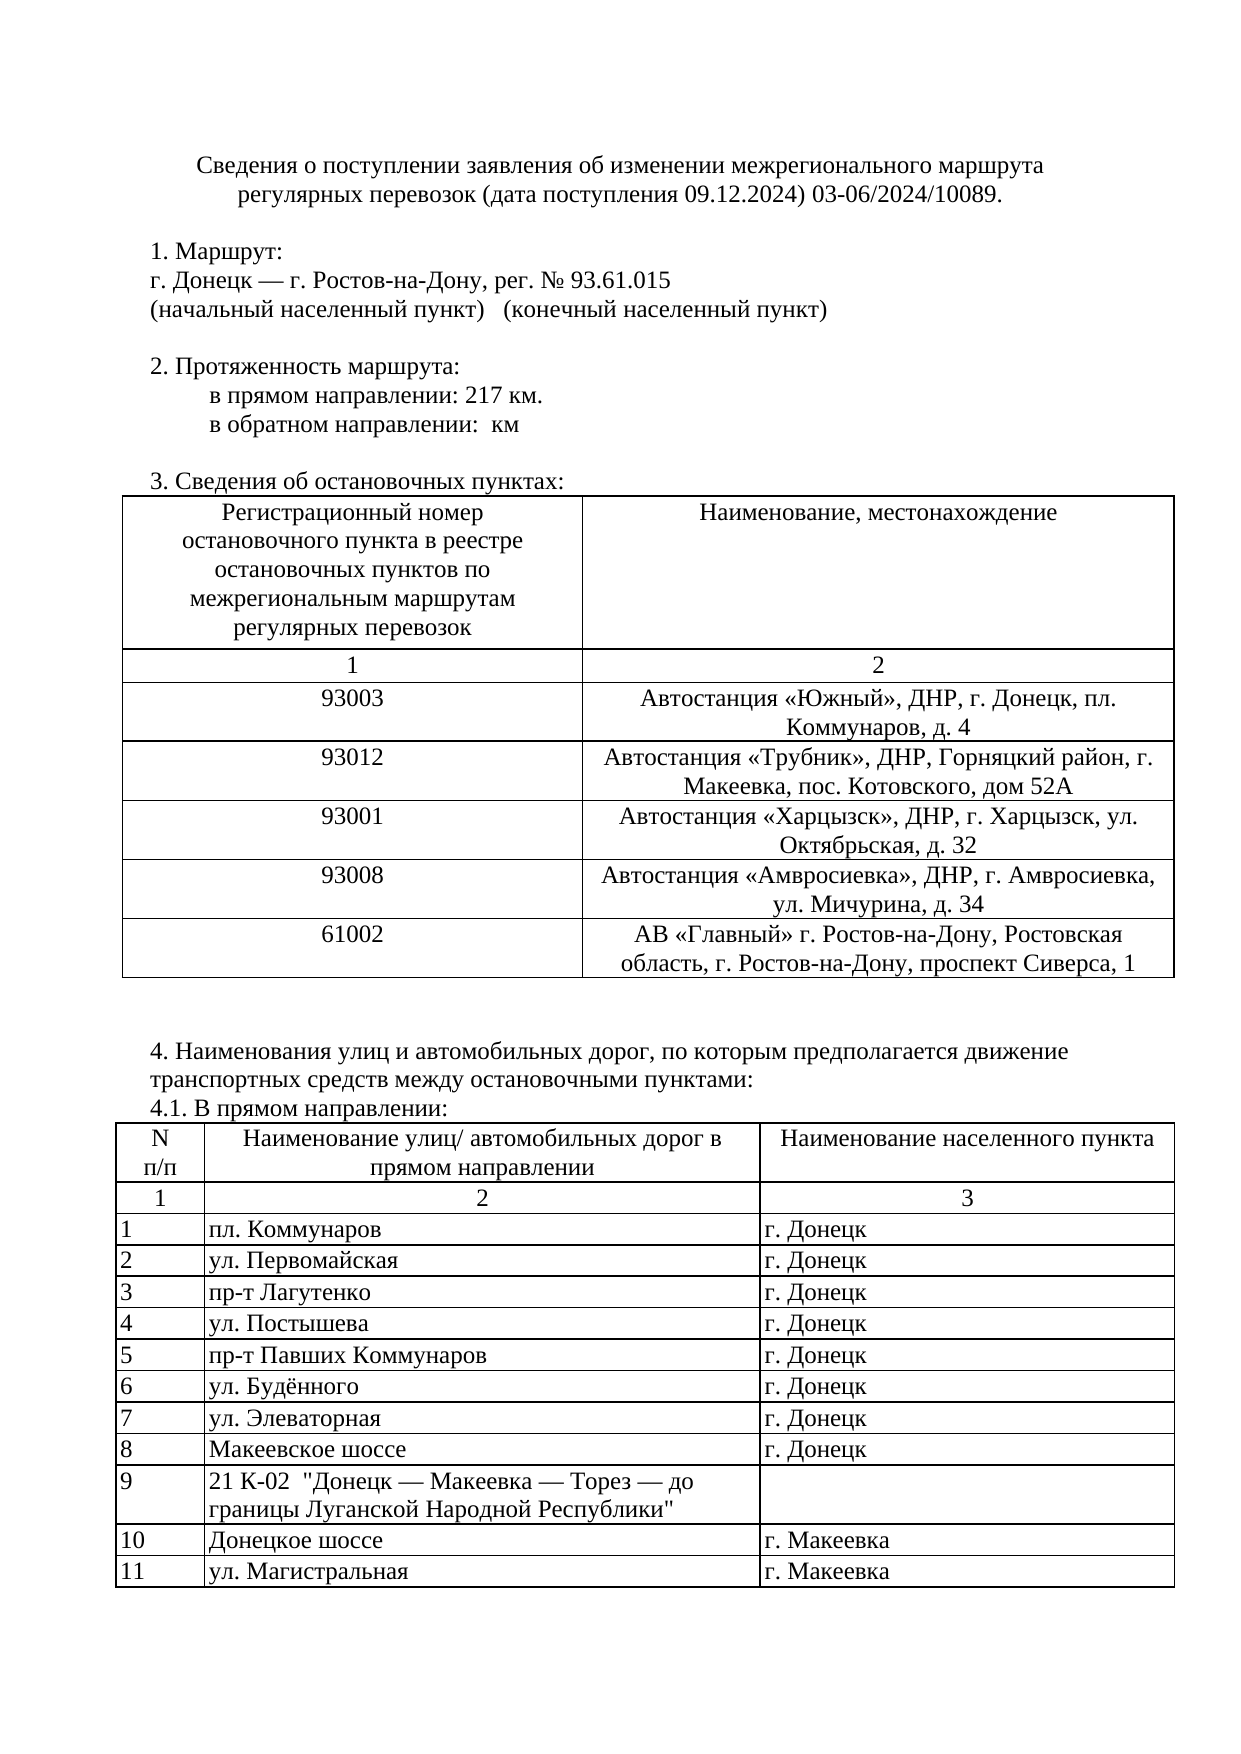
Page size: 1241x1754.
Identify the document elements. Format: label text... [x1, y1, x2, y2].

text (начальный населенный пункт) (конечный населенный пункт) [150, 294, 1090, 322]
text 1. Маршрут: [150, 236, 1090, 265]
table_cell АВ «Главный» г. Ростов-на-Дону, Ростовская область, г. Ростов-на-Дону, проспект Сиверса, 1 [583, 919, 1173, 977]
text 4. Наименования улиц и автомобильных дорог, по которым предполагается движение транспортных средств между остановочными пунктами: [150, 1036, 1090, 1093]
table_header Наименование населенного пункта [761, 1124, 1174, 1181]
text в прямом направлении: 217 км. [150, 380, 1090, 409]
table_cell [761, 1466, 1174, 1523]
table_cell 61002 [123, 919, 582, 977]
table_cell пр-т Павших Коммунаров [205, 1340, 759, 1370]
table_cell 1 [117, 1183, 204, 1212]
table_cell пр-т Лагутенко [205, 1277, 759, 1307]
table_cell 8 [117, 1434, 204, 1464]
table_cell 11 [117, 1556, 204, 1586]
table_cell 93001 [123, 801, 582, 858]
table_cell Автостанция «Южный», ДНР, г. Донецк, пл. Коммунаров, д. 4 [583, 683, 1173, 740]
table_cell г. Донецк [761, 1214, 1174, 1244]
table_cell Макеевское шоссе [205, 1434, 759, 1464]
table_cell 3 [761, 1183, 1174, 1212]
table_cell г. Донецк [761, 1277, 1174, 1307]
table_cell ул. Элеваторная [205, 1403, 759, 1433]
table_cell 93008 [123, 860, 582, 918]
table_cell 10 [117, 1525, 204, 1555]
table_cell 93003 [123, 683, 582, 740]
table_cell Автостанция «Амвросиевка», ДНР, г. Амвросиевка, ул. Мичурина, д. 34 [583, 860, 1173, 918]
table_header Наименование, местонахождение [583, 497, 1173, 648]
table_cell ул. Магистральная [205, 1556, 759, 1586]
table_cell 6 [117, 1371, 204, 1401]
table_cell г. Донецк [761, 1371, 1174, 1401]
table_cell Донецкое шоссе [205, 1525, 759, 1555]
table_header Наименование улиц/ автомобильных дорог в прямом направлении [205, 1124, 759, 1181]
table_header N п/п [117, 1124, 204, 1181]
table_cell г. Донецк [761, 1434, 1174, 1464]
table_cell 1 [117, 1214, 204, 1244]
table_cell 7 [117, 1403, 204, 1433]
table_cell 2 [205, 1183, 759, 1212]
text 3. Сведения об остановочных пунктах: [150, 466, 1090, 495]
table_cell Автостанция «Харцызск», ДНР, г. Харцызск, ул. Октябрьская, д. 32 [583, 801, 1173, 858]
table_cell пл. Коммунаров [205, 1214, 759, 1244]
table_cell г. Донецк [761, 1308, 1174, 1338]
text г. Донецк — г. Ростов-на-Дону, рег. № 93.61.015 [150, 265, 1090, 294]
text в обратном направлении: км [150, 409, 1090, 437]
table_cell г. Макеевка [761, 1556, 1174, 1586]
table_cell ул. Постышева [205, 1308, 759, 1338]
table_cell 21 К-02 "Донецк — Макеевка — Торез — до границы Луганской Народной Республики" [205, 1466, 759, 1523]
table_cell 1 [123, 650, 582, 681]
text Сведения о поступлении заявления об изменении межрегионального маршрута регулярных перевозок (дата поступления 09.12.2024) 03-06/2024/10089. [150, 150, 1090, 207]
table_cell 93012 [123, 742, 582, 799]
table_cell г. Донецк [761, 1246, 1174, 1275]
table_cell 2 [117, 1246, 204, 1275]
table_cell 3 [117, 1277, 204, 1307]
table_cell г. Макеевка [761, 1525, 1174, 1555]
table_cell Автостанция «Трубник», ДНР, Горняцкий район, г. Макеевка, пос. Котовского, дом 52А [583, 742, 1173, 799]
table_cell г. Донецк [761, 1340, 1174, 1370]
text 2. Протяженность маршрута: [150, 351, 1090, 380]
table_cell 5 [117, 1340, 204, 1370]
table_cell ул. Будённого [205, 1371, 759, 1401]
table_cell 9 [117, 1466, 204, 1523]
table_cell г. Донецк [761, 1403, 1174, 1433]
table_cell 4 [117, 1308, 204, 1338]
text 4.1. В прямом направлении: [150, 1093, 1090, 1122]
table_cell 2 [583, 650, 1173, 681]
table_header Регистрационный номер остановочного пункта в реестре остановочных пунктов по межрегиональным маршрутам регулярных перевозок [123, 497, 582, 648]
table_cell ул. Первомайская [205, 1246, 759, 1275]
